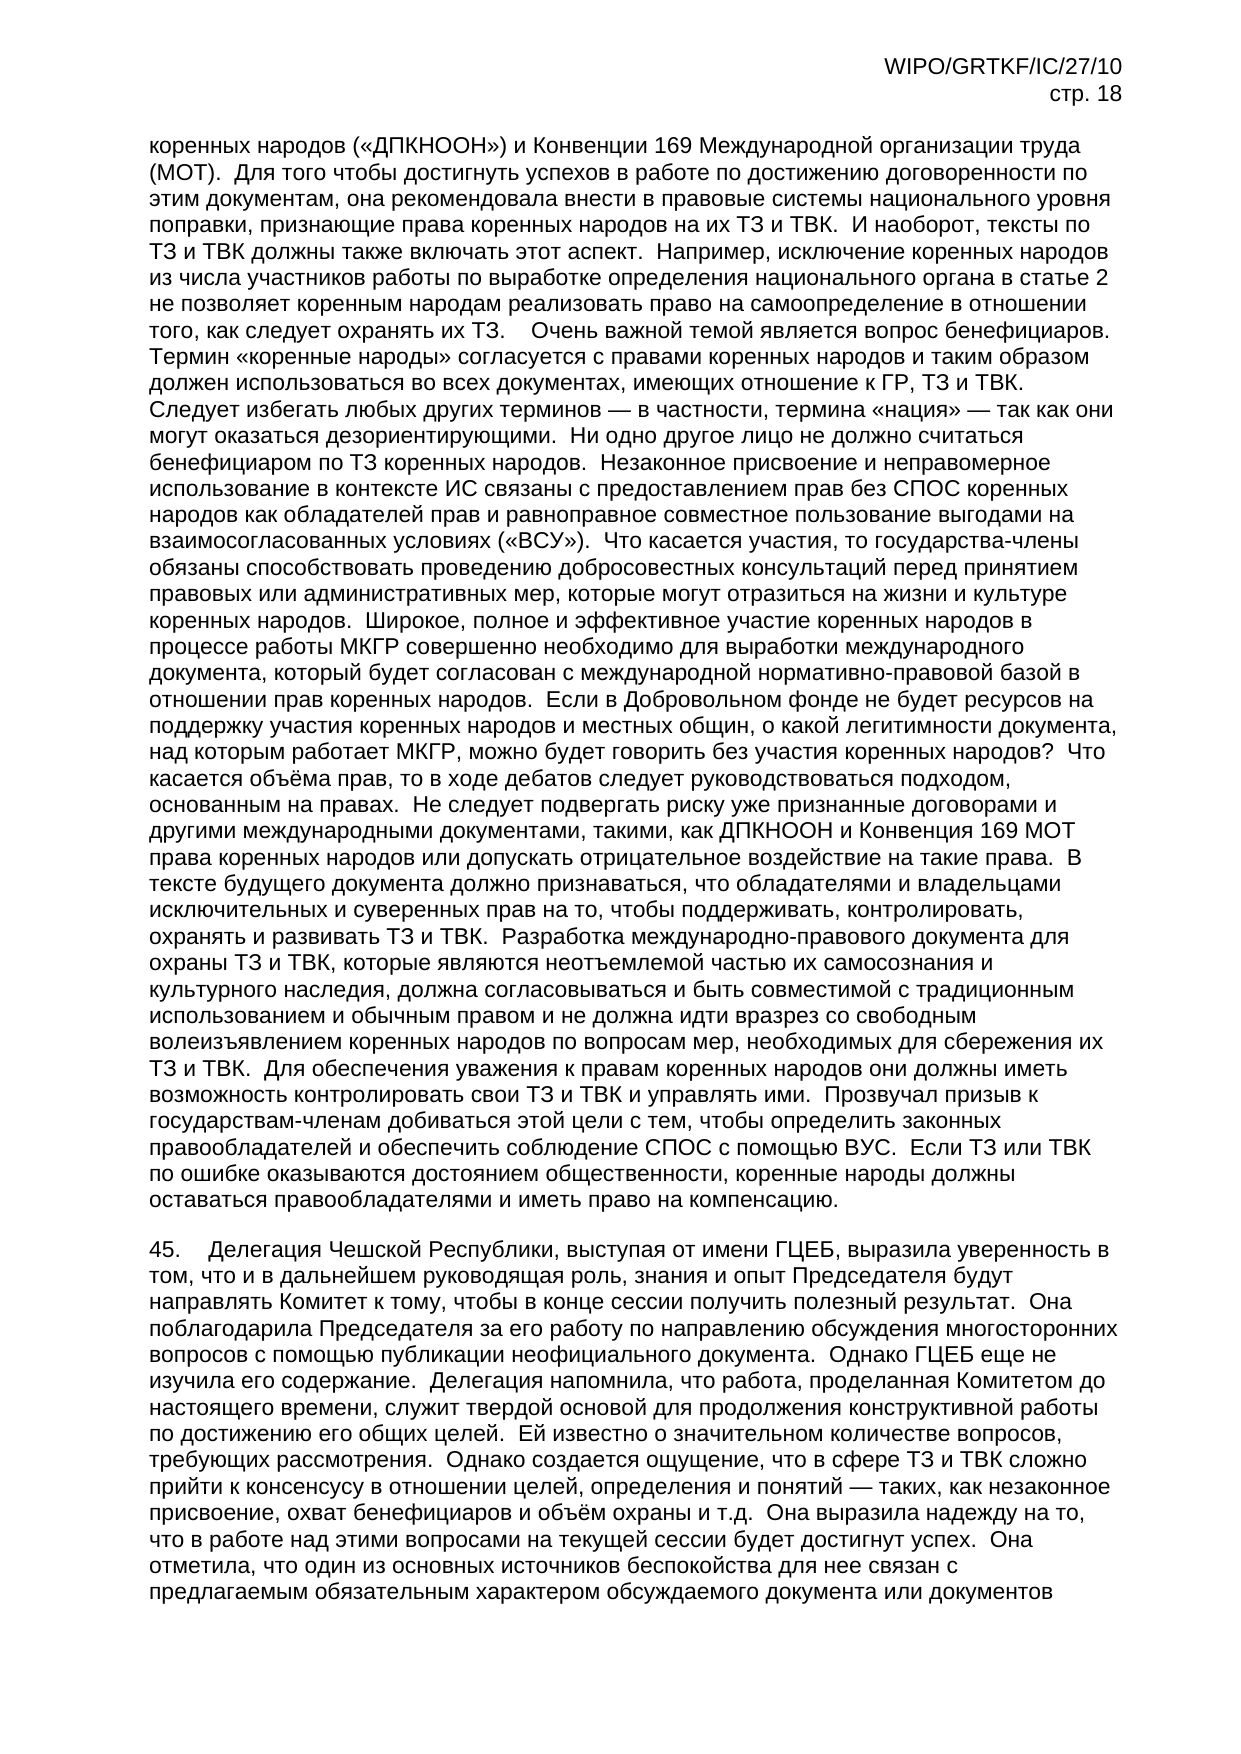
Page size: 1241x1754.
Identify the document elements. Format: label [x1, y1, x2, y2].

text [149, 132, 1122, 1213]
text [149, 1236, 1122, 1604]
